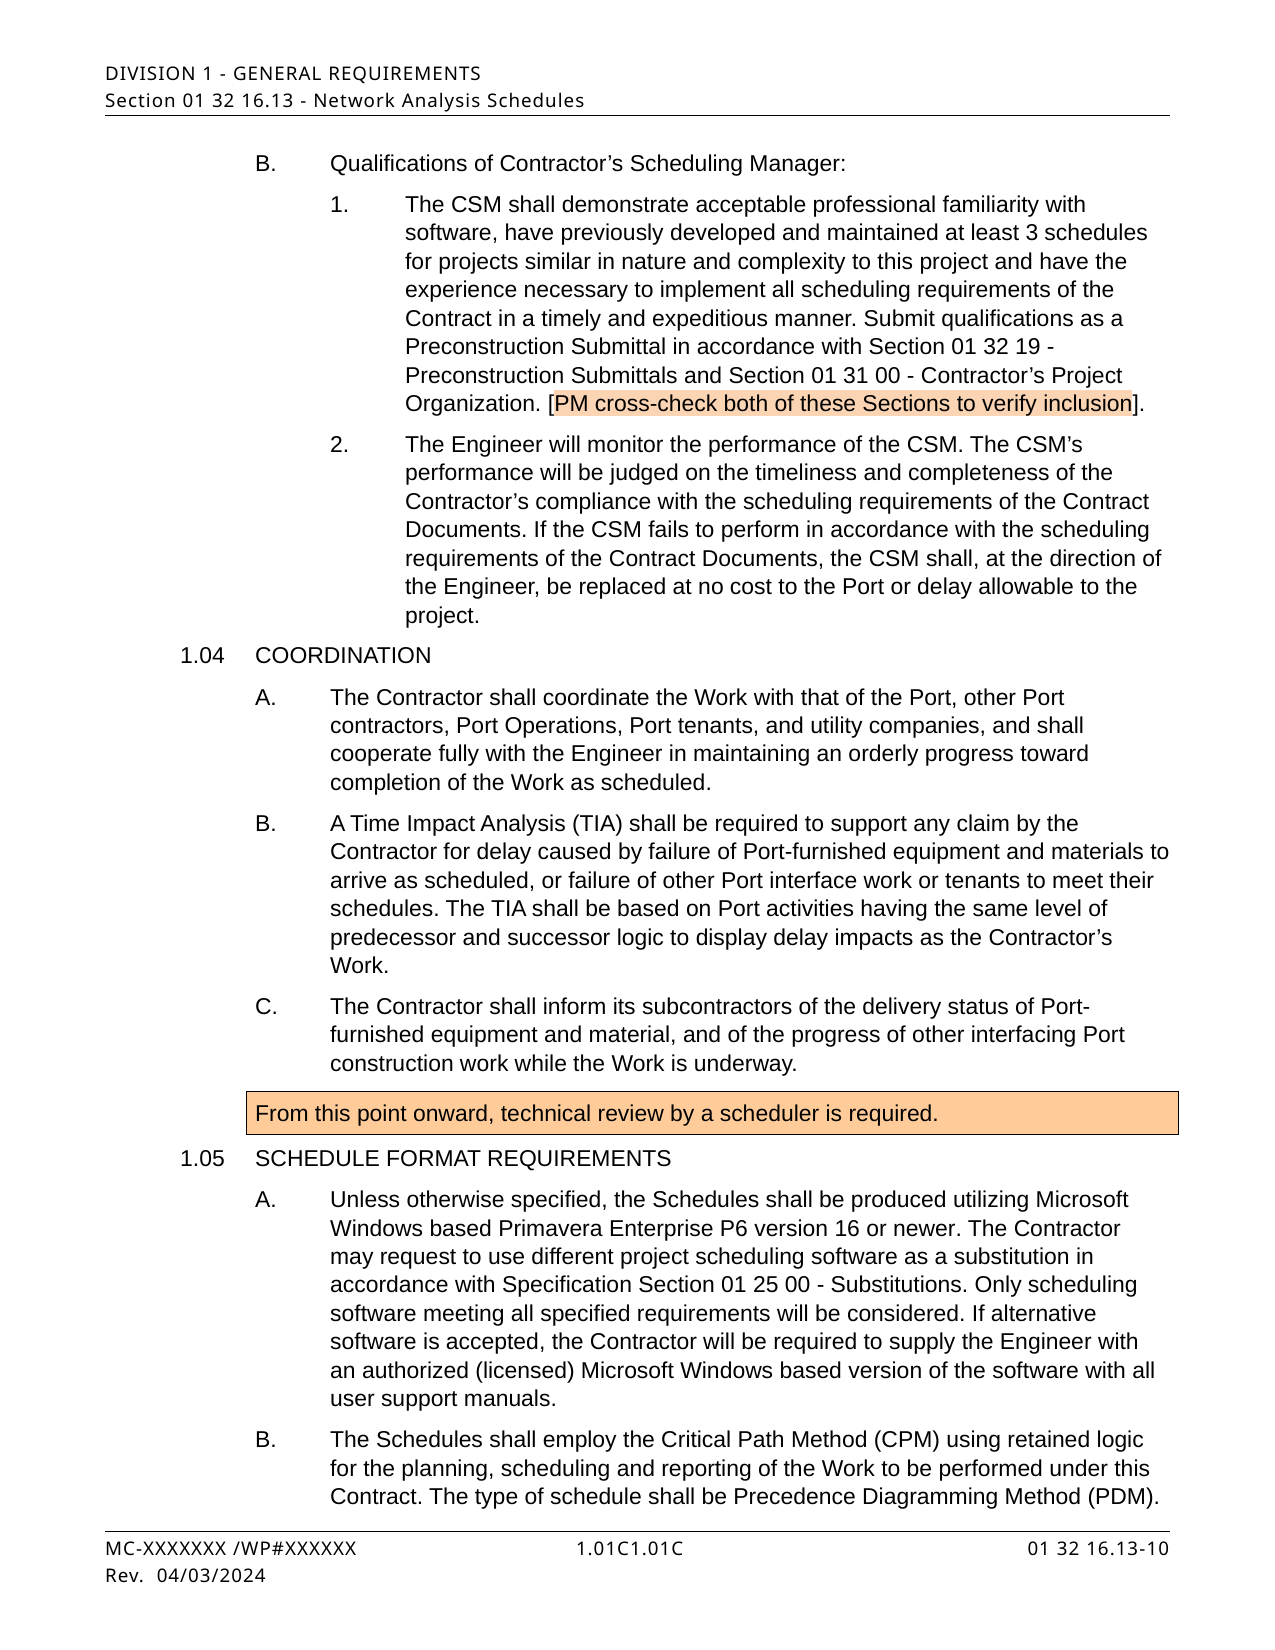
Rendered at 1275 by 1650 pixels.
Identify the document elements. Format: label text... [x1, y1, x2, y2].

list The Engineer will monitor the performance of the CSM. The CSM’s performance will be judged on the timeliness and completeness of the Contractor’s compliance with the scheduling requirements of the Contract Documents. If the CSM fails to perform in accordance with the scheduling requirements of the Contract Documents, the CSM shall, at the direction of the Engineer, be replaced at no cost to the Port or delay allowable to the project. [330, 431, 1170, 628]
list COORDINATION [180, 642, 1170, 669]
list The CSM shall demonstrate acceptable professional familiarity with software, have previously developed and maintained at least 3 schedules for projects similar in nature and complexity to this project and have the experience necessary to implement all scheduling requirements of the Contract in a timely and expeditious manner. Submit qualifications as a Preconstruction Submittal in accordance with Section 01 32 19 - Preconstruction Submittals and Section 01 31 00 - Contractor’s Project Organization. [PM cross-check both of these Sections to verify inclusion]. [330, 191, 1170, 416]
list A Time Impact Analysis (TIA) shall be required to support any claim by the Contractor for delay caused by failure of Port-furnished equipment and materials to arrive as scheduled, or failure of other Port interface work or tenants to meet their schedules. The TIA shall be based on Port activities having the same level of predecessor and successor logic to display delay impacts as the Contractor’s Work. [255, 810, 1170, 978]
list The Contractor shall inform its subcontractors of the delivery status of Port-furnished equipment and material, and of the progress of other interfacing Port construction work while the Work is underway. [255, 993, 1170, 1076]
list The Contractor shall coordinate the Work with that of the Port, other Port contractors, Port Operations, Port tenants, and utility companies, and shall cooperate fully with the Engineer in maintaining an orderly progress toward completion of the Work as scheduled. [255, 683, 1170, 795]
list SCHEDULE FORMAT REQUIREMENTS [180, 1145, 1170, 1171]
list The Schedules shall employ the Critical Path Method (CPM) using retained logic for the planning, scheduling and reporting of the Work to be performed under this Contract. The type of schedule shall be Precedence Diagramming Method (PDM). [255, 1426, 1170, 1509]
text From this point onward, technical review by a scheduler is required. [247, 1092, 1178, 1134]
list Unless otherwise specified, the Schedules shall be produced utilizing Microsoft Windows based Primavera Enterprise P6 version 16 or newer. The Contractor may request to use different project scheduling software as a substitution in accordance with Specification Section 01 25 00 - Substitutions. Only scheduling software meeting all specified requirements will be considered. If alternative software is accepted, the Contractor will be required to supply the Engineer with an authorized (licensed) Microsoft Windows based version of the software with all user support manuals. [255, 1186, 1170, 1411]
list Qualifications of Contractor’s Scheduling Manager: [255, 150, 1170, 176]
